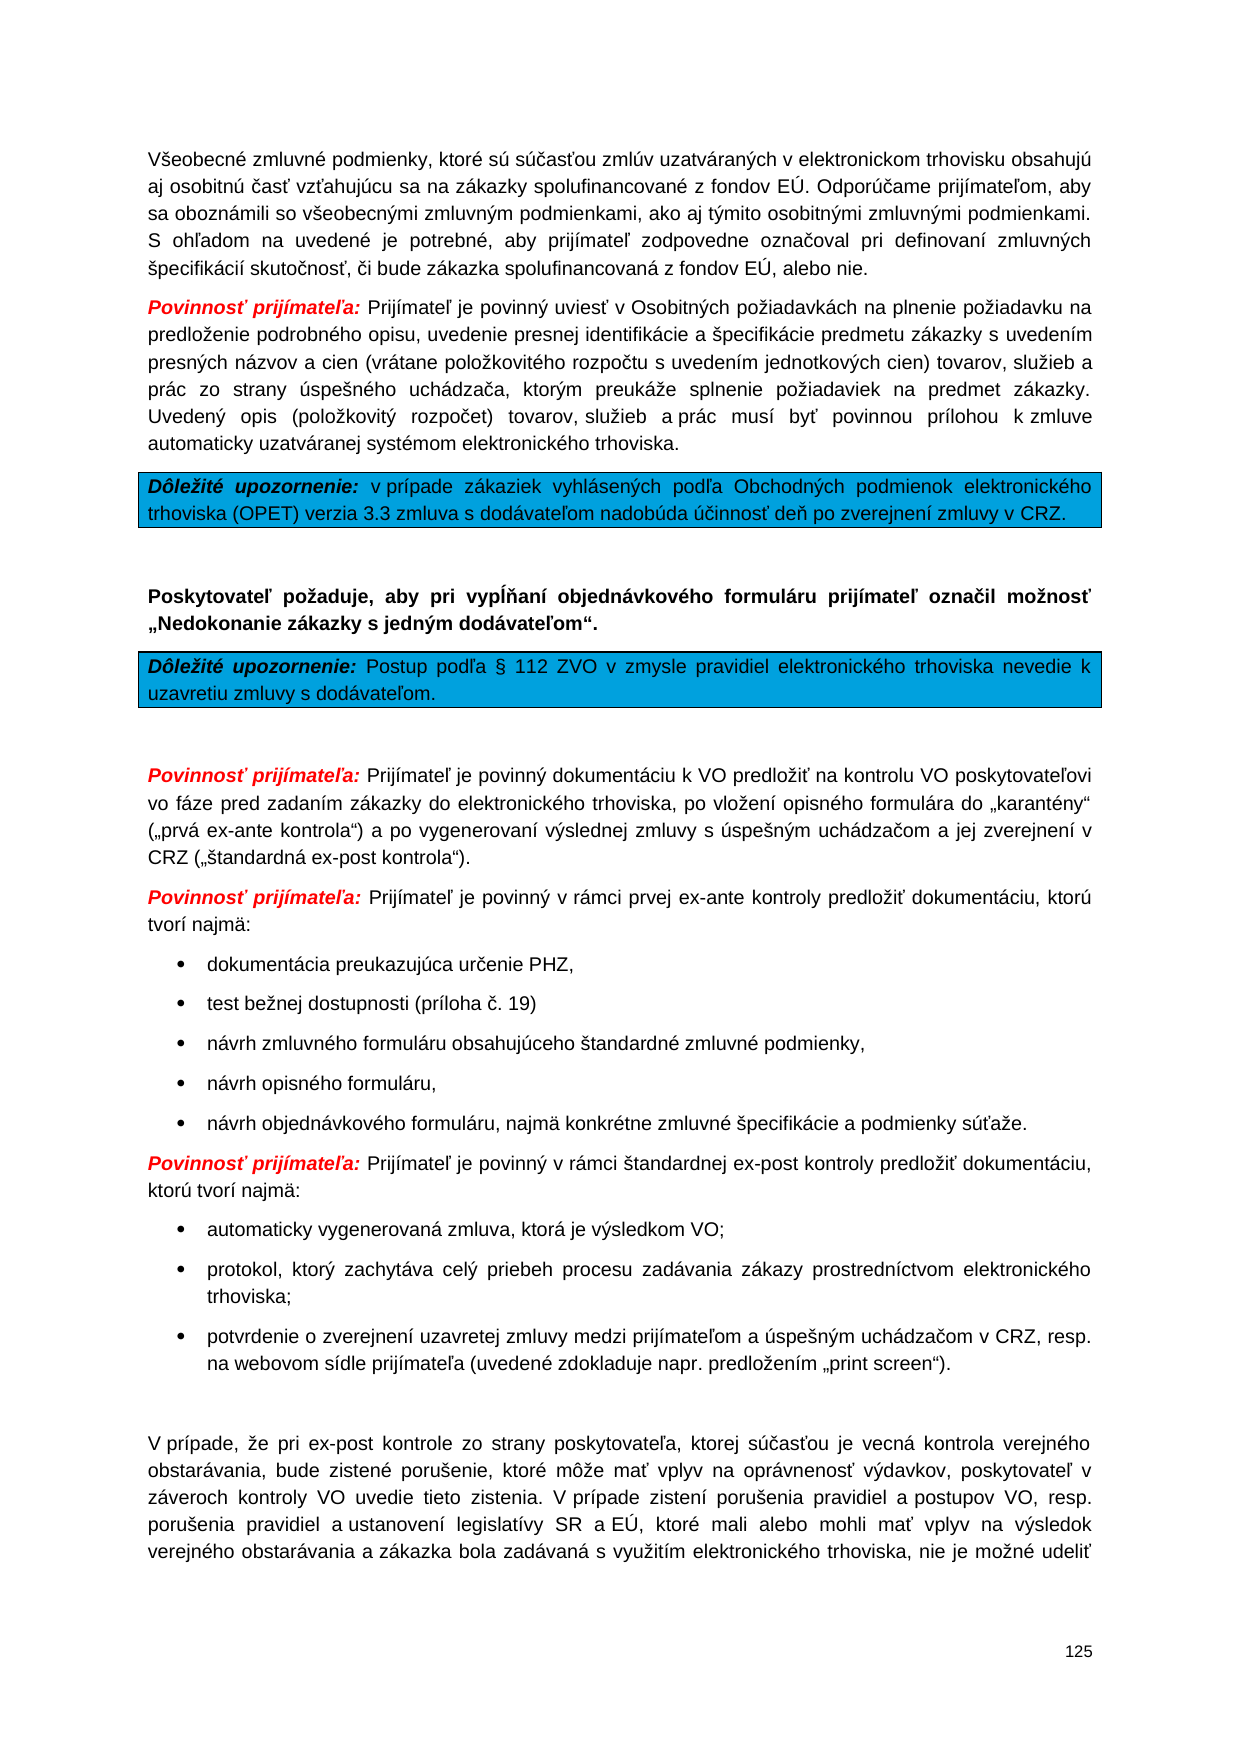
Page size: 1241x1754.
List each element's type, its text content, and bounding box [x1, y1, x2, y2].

text návrh zmluvného formuláru obsahujúceho štandardné zmluvné podmienky, [177, 1032, 1092, 1055]
text Dôležité upozornenie: Postup podľa § 112 ZVO v zmysle pravidiel elektronického trhoviska nevedie k uzavretiu zmluvy s dodávateľom. [139, 653, 1101, 707]
text potvrdenie o zverejnení uzavretej zmluvy medzi prijímateľom a úspešným uchádzačom v CRZ, resp. na webovom sídle prijímateľa (uvedené zdokladuje napr. predložením „print screen“). [177, 1325, 1092, 1375]
text automaticky vygenerovaná zmluva, ktorá je výsledkom VO; [177, 1218, 1092, 1241]
text Povinnosť prijímateľa: Prijímateľ je povinný uviesť v Osobitných požiadavkách na plnenie požiadavku na predloženie podrobného opisu, uvedenie presnej identifikácie a špecifikácie predmetu zákazky s uvedením presných názvov a cien (vrátane položkovitého rozpočtu s uvedením jednotkových cien) tovarov, služieb a prác zo strany úspešného uchádzača, ktorým preukáže splnenie požiadaviek na predmet zákazky. Uvedený opis (položkovitý rozpočet) tovarov, služieb a prác musí byť povinnou prílohou k zmluve automaticky uzatváranej systémom elektronického trhoviska. [148, 296, 1092, 455]
text test bežnej dostupnosti (príloha č. 19) [177, 992, 1092, 1015]
text Povinnosť prijímateľa: Prijímateľ je povinný v rámci prvej ex-ante kontroly predložiť dokumentáciu, ktorú tvorí najmä: [148, 886, 1092, 935]
text návrh opisného formuláru, [177, 1072, 1092, 1094]
text Povinnosť prijímateľa: Prijímateľ je povinný v rámci štandardnej ex-post kontroly predložiť dokumentáciu, ktorú tvorí najmä: [148, 1151, 1092, 1201]
text Poskytovateľ požaduje, aby pri vypĺňaní objednávkového formuláru prijímateľ označil možnosť „Nedokonanie zákazky s jedným dodávateľom“. [148, 584, 1092, 634]
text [148, 1432, 1092, 1563]
text Všeobecné zmluvné podmienky, ktoré sú súčasťou zmlúv uzatváraných v elektronickom trhovisku obsahujú aj osobitnú časť vzťahujúcu sa na zákazky spolufinancované z fondov EÚ. Odporúčame prijímateľom, aby sa oboznámili so všeobecnými zmluvným podmienkami, ako aj týmito osobitnými zmluvnými podmienkami. S ohľadom na uvedené je potrebné, aby prijímateľ zodpovedne označoval pri definovaní zmluvných špecifikácií skutočnosť, či bude zákazka spolufinancovaná z fondov EÚ, alebo nie. [148, 148, 1092, 279]
text návrh objednávkového formuláru, najmä konkrétne zmluvné špecifikácie a podmienky súťaže. [177, 1112, 1092, 1134]
text Povinnosť prijímateľa: Prijímateľ je povinný dokumentáciu k VO predložiť na kontrolu VO poskytovateľovi vo fáze pred zadaním zákazky do elektronického trhoviska, po vložení opisného formulára do „karantény“ („prvá ex-ante kontrola“) a po vygenerovaní výslednej zmluvy s úspešným uchádzačom a jej zverejnení v CRZ („štandardná ex-post kontrola“). [148, 764, 1092, 868]
text protokol, ktorý zachytáva celý priebeh procesu zadávania zákazy prostredníctvom elektronického trhoviska; [177, 1258, 1092, 1308]
text dokumentácia preukazujúca určenie PHZ, [177, 952, 1092, 975]
text Dôležité upozornenie: v prípade zákaziek vyhlásených podľa Obchodných podmienok elektronického trhoviska (OPET) verzia 3.3 zmluva s dodávateľom nadobúda účinnosť deň po zverejnení zmluvy v CRZ. [139, 473, 1101, 527]
